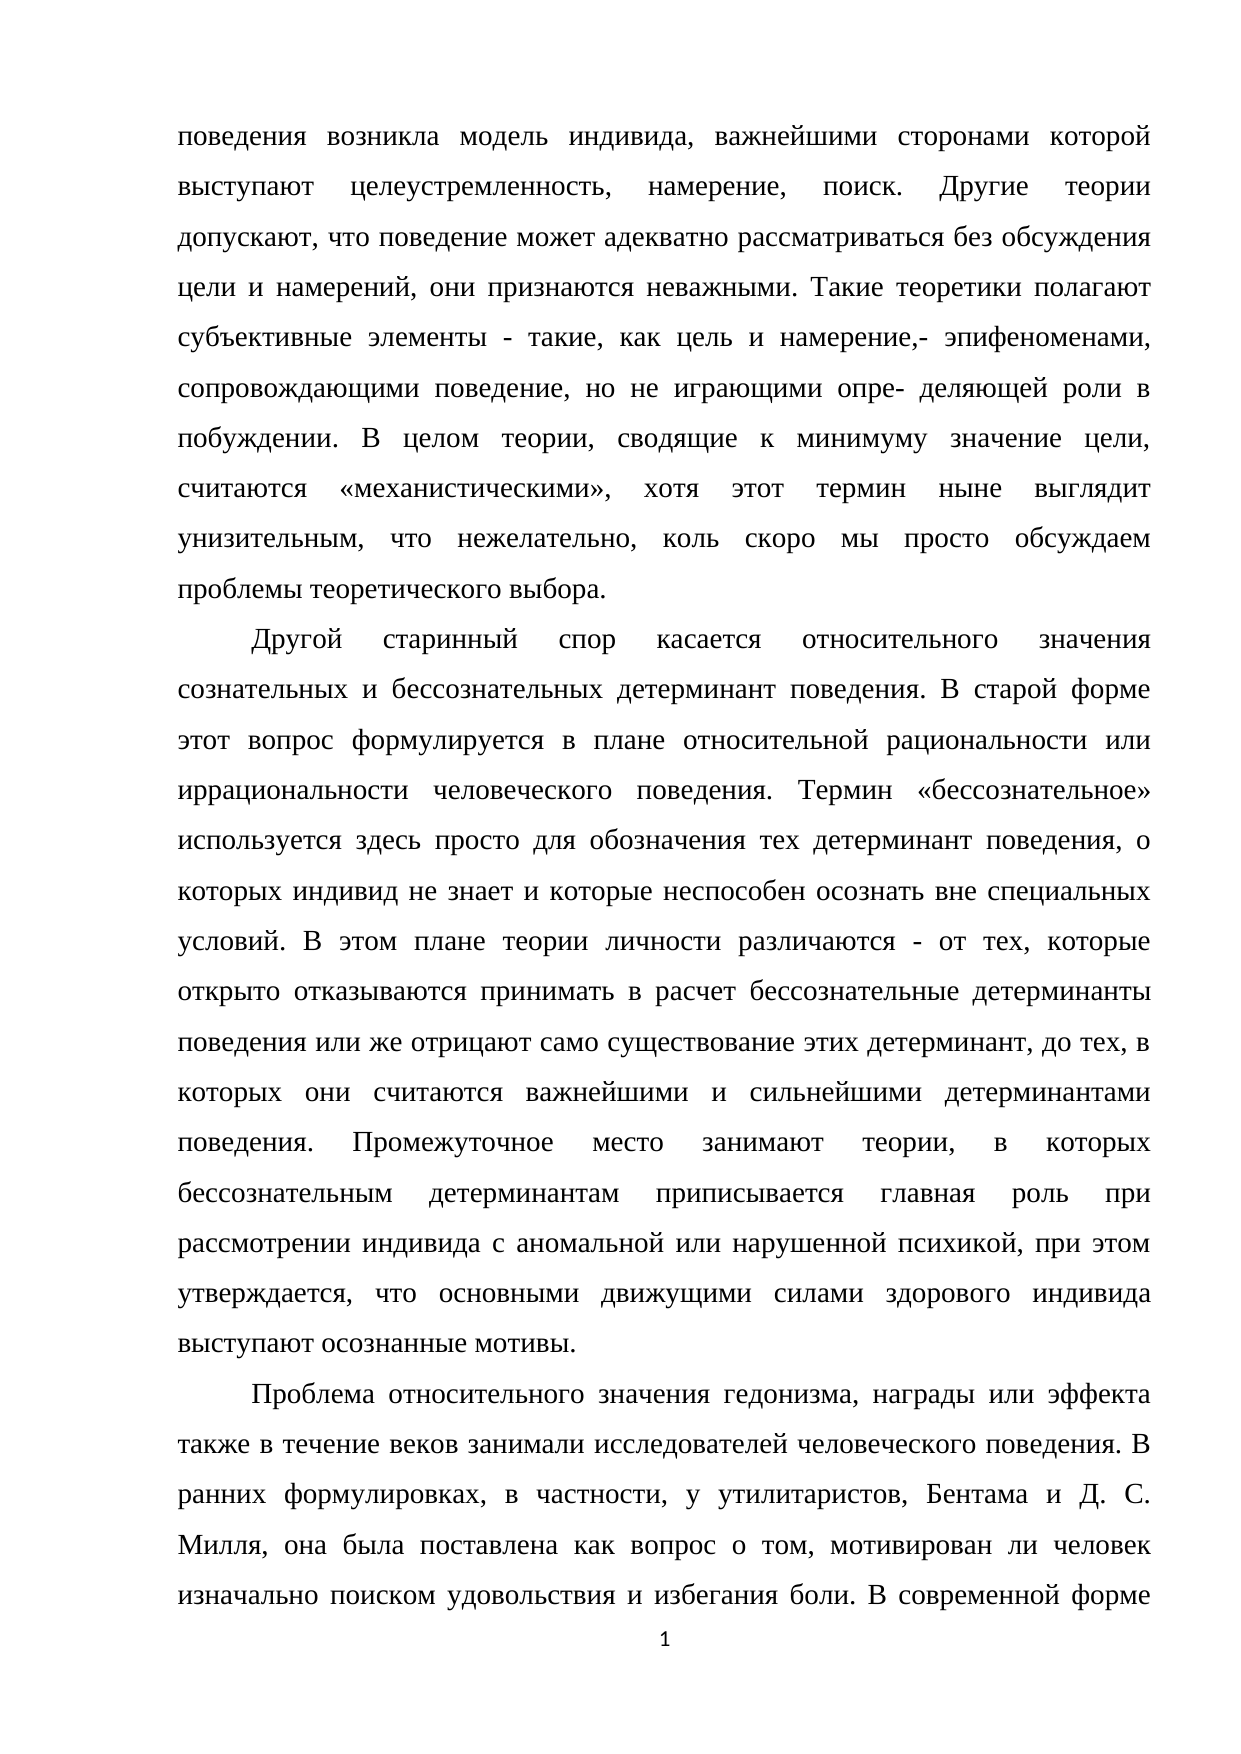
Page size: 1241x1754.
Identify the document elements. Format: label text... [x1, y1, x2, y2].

text Другой старинный спор касается относительного значения сознательных и бессознательных детерминант поведения. В старой форме этот вопрос формулируется в плане относительной рациональности или иррациональности человеческого поведения. Термин «бессознательное» используется здесь просто для обозначения тех детерминант поведения, о которых индивид не знает и которые неспособен осознать вне специальных условий. В этом плане теории личности различаются - от тех, которые открыто отказываются принимать в расчет бессознательные детерминанты поведения или же отрицают само существование этих детерминант, до тех, в которых они считаются важнейшими и сильнейшими детерминантами поведения. Промежуточное место занимают теории, в которых бессознательным детерминантам приписывается главная роль при рассмотрении индивида с аномальной или нарушенной психикой, при этом утверждается, что основными движущими силами здорового индивида выступают осознанные мотивы. [177, 621, 1152, 1359]
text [177, 1376, 1152, 1611]
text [177, 118, 1152, 604]
